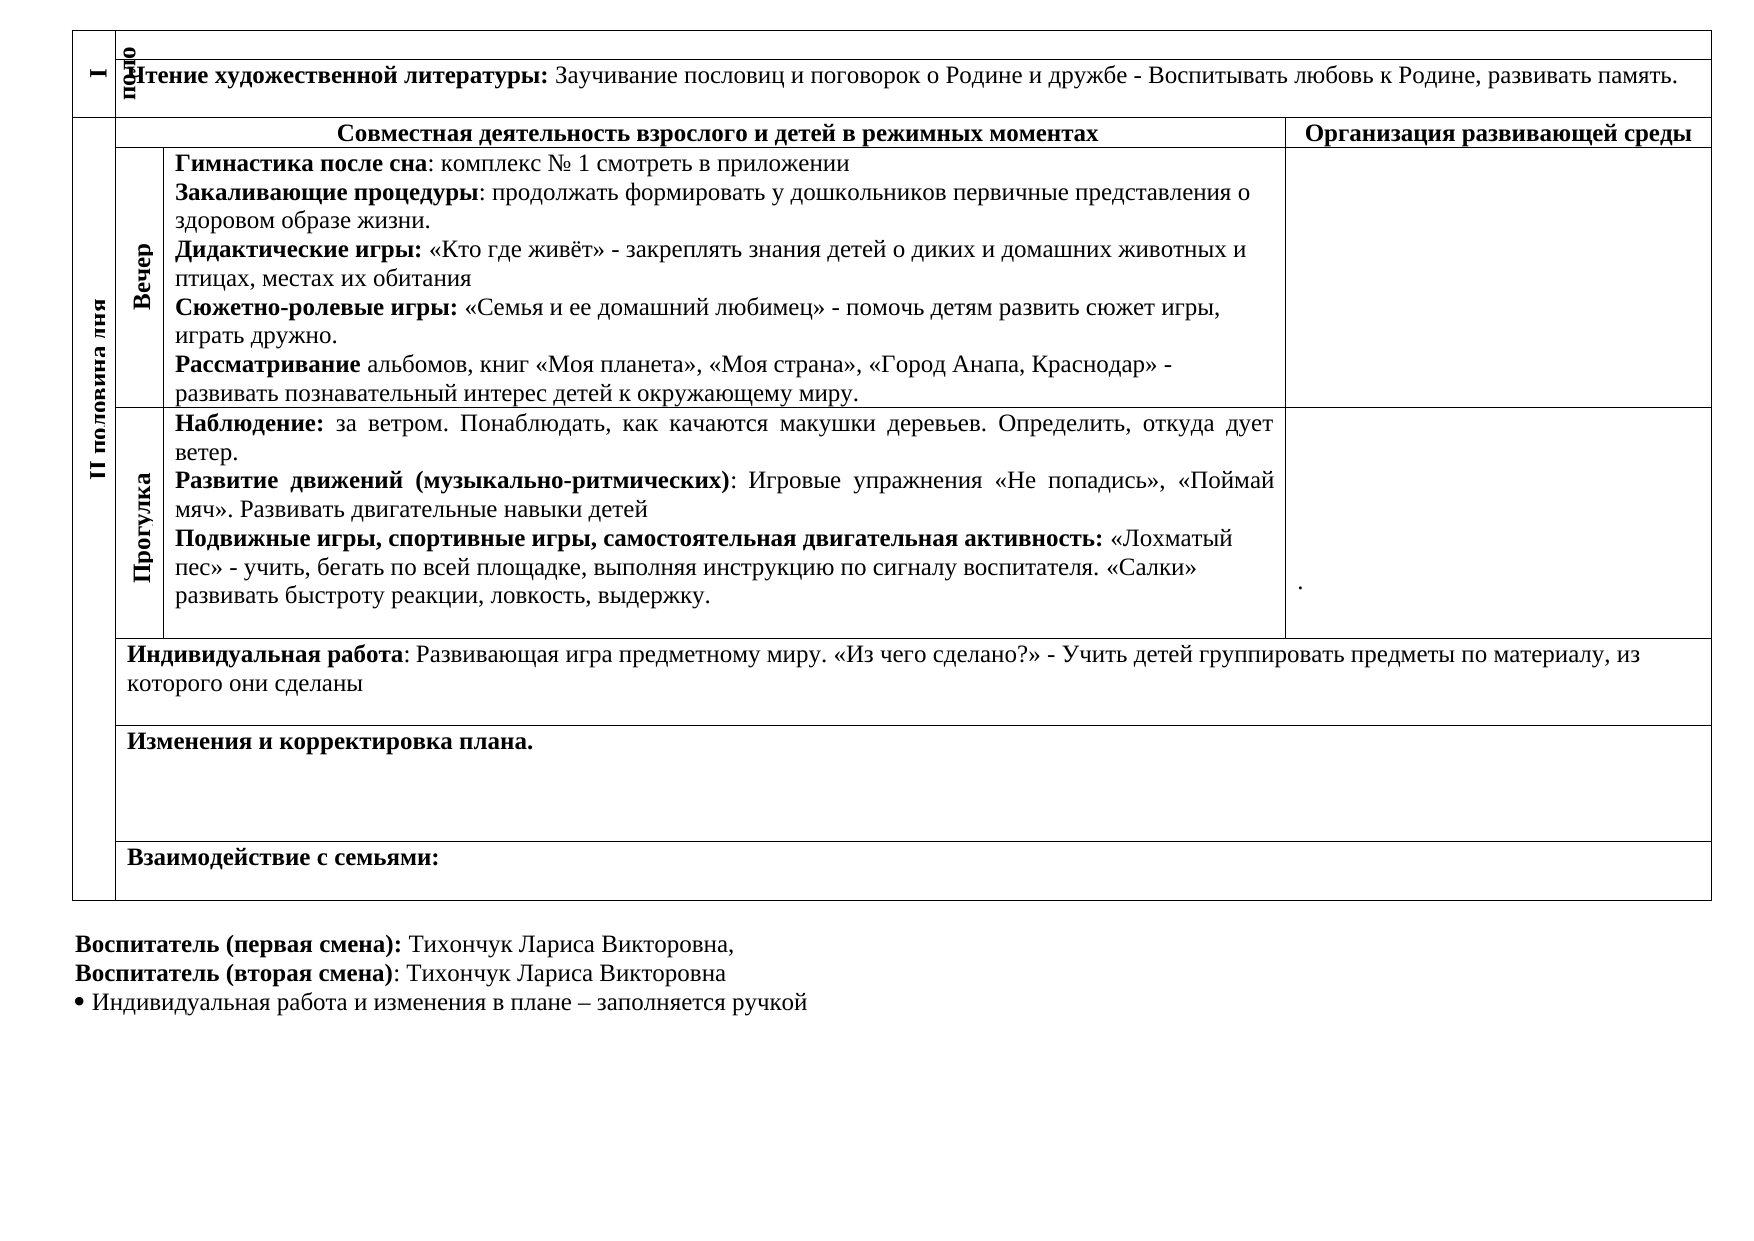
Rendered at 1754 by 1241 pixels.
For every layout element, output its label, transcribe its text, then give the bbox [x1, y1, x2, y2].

text Воспитатель (вторая смена): Тихончук Лариса Викторовна [75, 958, 1679, 987]
text Воспитатель (первая смена): Тихончук Лариса Викторовна, [75, 929, 1679, 958]
table_cell Взаимодействие с семьями: [116, 842, 1711, 900]
table_cell Чтение художественной литературы: Заучивание пословиц и поговорок о Родине и дружбе - Воспитывать любовь к Родине, развивать память. [116, 60, 1711, 117]
table_cell II половина дня [73, 118, 115, 900]
text Индивидуальная работа и изменения в плане – заполняется ручкой [75, 987, 1679, 1016]
table_cell Гимнастика после сна: комплекс № 1 смотреть в приложении Закаливающие процедуры: продолжать формировать у дошкольников первичные представления о здоровом образе жизни. Дидактические игры: «Кто где живёт» - закреплять знания детей о диких и домашних животных и птицах, местах их обитания Сюжетно-ролевые игры: «Семья и ее домашний любимец» - помочь детям развить сюжет игры, играть дружно. Рассматривание альбомов, книг «Моя планета», «Моя страна», «Город Анапа, Краснодар» - развивать познавательный интерес детей к окружающему миру. [164, 148, 1285, 407]
table_cell Наблюдение: за ветром. Понаблюдать, как качаются макушки деревьев. Определить, откуда дует ветер. Развитие движений (музыкально-ритмических): Игровые упражнения «Не попадись», «Поймай мяч». Развивать двигательные навыки детей Подвижные игры, спортивные игры, самостоятельная двигательная активность: «Лохматый пес» - учить, бегать по всей площадке, выполняя инструкцию по сигналу воспитателя. «Салки» развивать быстроту реакции, ловкость, выдержку. [164, 408, 1285, 638]
table_cell Вечер [116, 148, 163, 407]
table_cell Прогулка [116, 408, 163, 638]
table_cell Изменения и корректировка плана. [116, 726, 1711, 841]
table_cell [1286, 148, 1711, 407]
table_cell Совместная деятельность взрослого и детей в режимных моментах [116, 118, 1285, 147]
table_cell . [1286, 408, 1711, 638]
table_cell Организация развивающей среды [1286, 118, 1711, 147]
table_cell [116, 31, 1711, 59]
table_cell Индивидуальная работа: Развивающая игра предметному миру. «Из чего сделано?» - Учить детей группировать предметы по материалу, из которого они сделаны [116, 639, 1711, 725]
